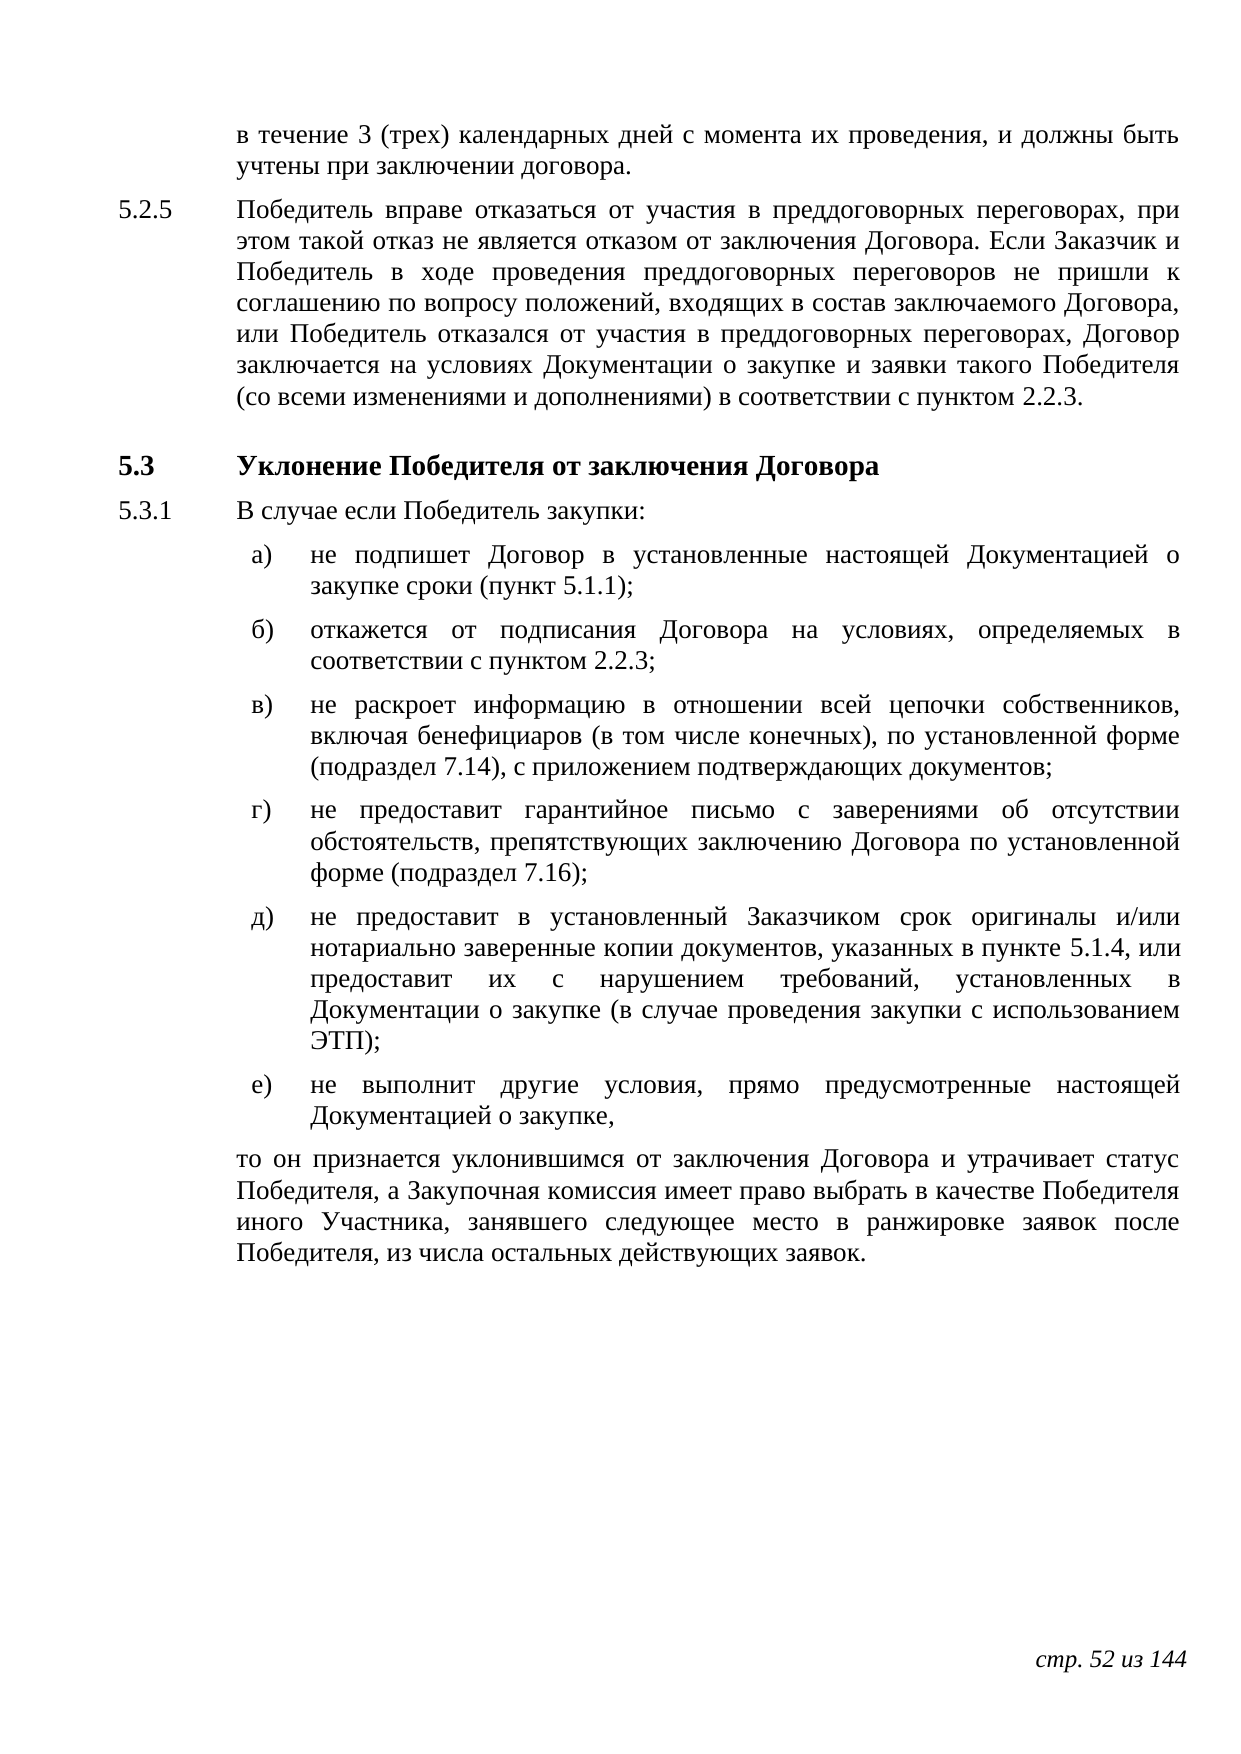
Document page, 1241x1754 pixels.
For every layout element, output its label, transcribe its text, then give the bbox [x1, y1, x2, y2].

text не предоставит гарантийное письмо с заверениями об отсутствии обстоятельств, препятствующих заключению Договора по установленной форме (подраздел 7.15); [251, 794, 1181, 887]
subtitle Уклонение Победителя от заключения Договора [118, 448, 1181, 482]
text не раскроет информацию в отношении всей цепочки собственников, включая бенефициаров (в том числе конечных), по установленной форме (подраздел 7.14), с приложением подтверждающих документов; [251, 688, 1181, 781]
text Победитель вправе отказаться от участия в преддоговорных переговорах, при этом такой отказ не является отказом от заключения Договора. Если Заказчик и Победитель в ходе проведения преддоговорных переговоров не пришли к соглашению по вопросу положений, входящих в состав заключаемого Договора, или Победитель отказался от участия в преддоговорных переговорах, Договор заключается на условиях Документации о закупке и заявки такого Победителя (со всеми изменениями и дополнениями) в соответствии с пунктом 2.2.3. [118, 193, 1181, 411]
text не выполнит другие условия, прямо предусмотренные настоящей Документацией о закупке, [251, 1068, 1181, 1130]
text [118, 118, 1181, 180]
text не подпишет Договор в установленные настоящей Документацией о закупке сроки (пункт 5.1.1); [251, 538, 1181, 600]
text В случае если Победитель закупки: [118, 494, 1181, 526]
text то он признается уклонившимся от заключения Договора и утрачивает статус Победителя, а Закупочная комиссия имеет право выбрать в качестве Победителя иного Участника, занявшего следующее место в ранжировке заявок после Победителя, из числа остальных действующих заявок. [236, 1143, 1181, 1267]
text не предоставит в установленный Заказчиком срок оригиналы и/или нотариально заверенные копии документов, указанных в пункте 5.1.4, или предоставит их с нарушением требований, установленных в Документации о закупке (в случае проведения закупки с использованием ЭТП); [251, 899, 1181, 1055]
text откажется от подписания Договора на условиях, определяемых в соответствии с пунктом 2.2.3; [251, 613, 1181, 675]
